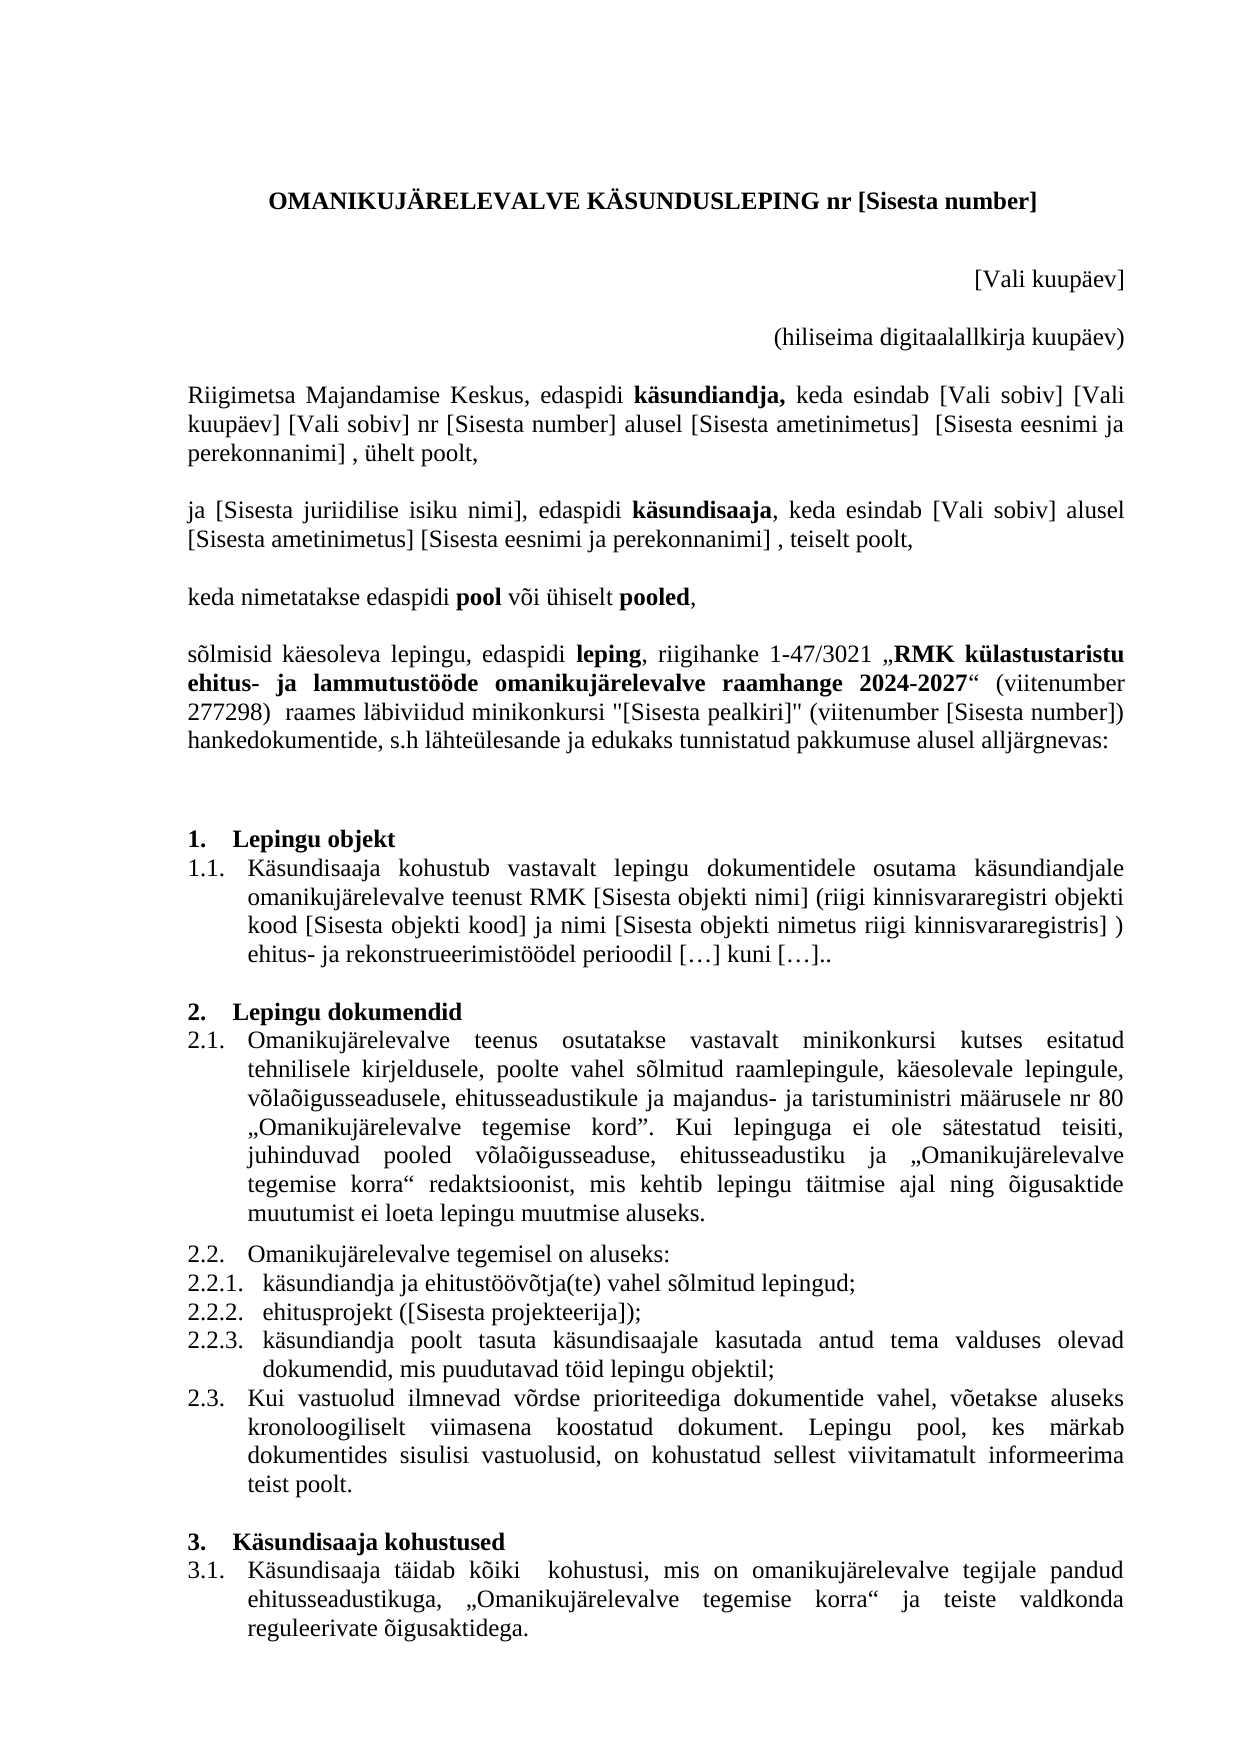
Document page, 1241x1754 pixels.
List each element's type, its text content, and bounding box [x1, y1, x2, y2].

text käsundiandja poolt tasuta käsundisaajale kasutada antud tema valduses olevad dokumendid, mis puudutavad töid lepingu objektil; [187, 1325, 1125, 1383]
text Lepingu objekt [187, 824, 1125, 853]
text Kui vastuolud ilmnevad võrdse prioriteediga dokumentide vahel, võetakse aluseks kronoloogiliselt viimasena koostatud dokument. Lepingu pool, kes märkab dokumentides sisulisi vastuolusid, on kohustatud sellest viivitamatult informeerima teist poolt. [187, 1383, 1125, 1498]
text ehitusprojekt (); [187, 1297, 1125, 1325]
text OMANIKUJÄRELEVALVE KÄSUNDUSLEPING nr [187, 186, 1125, 214]
text Omanikujärelevalve tegemisel on aluseks: [187, 1239, 1125, 1268]
text Lepingu dokumendid [187, 997, 1125, 1025]
text Käsundisaaja kohustused [187, 1527, 1125, 1555]
text (hiliseima digitaalallkirja kuupäev) [187, 322, 1125, 351]
text Omanikujärelevalve teenus osutatakse vastavalt minikonkursi kutses esitatud tehnilisele kirjeldusele, poolte vahel sõlmitud raamlepingule, käesolevale lepingule, võlaõigusseadusele, ehitusseadustikule ja majandus- ja taristuministri määrusele nr 80 „Omanikujärelevalve tegemise kord”. Kui lepinguga ei ole sätestatud teisiti, juhinduvad pooled võlaõigusseaduse, ehitusseadustiku ja „Omanikujärelevalve tegemise korra“ redaktsioonist, mis kehtib lepingu täitmise ajal ning õigusaktide muutumist ei loeta lepingu muutmise aluseks. [187, 1025, 1125, 1227]
text käsundiandja ja ehitustöövõtja(te) vahel sõlmitud lepingud; [187, 1268, 1125, 1297]
text ja edaspidi käsundisaaja, keda esindab alusel , teiselt poolt, [187, 495, 1125, 553]
text Käsundisaaja kohustub vastavalt lepingu dokumentidele osutama käsundiandjale omanikujärelevalve teenust RMK [Sisesta objekti nimi] (riigi kinnisvararegistri objekti kood [Sisesta objekti kood] ja nimi [Sisesta objekti nimetus riigi kinnisvararegistris] ) ehitus- ja rekonstrueerimistöödel perioodil […] kuni […].. [187, 853, 1125, 968]
text keda nimetatakse edaspidi pool või ühiselt pooled, [187, 582, 1125, 610]
text Riigimetsa Majandamise Keskus, edaspidi käsundiandja, keda esindab nr alusel , ühelt poolt, [187, 380, 1125, 467]
text Käsundisaaja täidab kõiki kohustusi, mis on omanikujärelevalve tegijale pandud ehitusseadustikuga, „Omanikujärelevalve tegemise korra“ ja teiste valdkonda reguleerivate õigusaktidega. [187, 1555, 1125, 1642]
text sõlmisid käesoleva lepingu, edaspidi leping, riigihanke 1-47/3021 „RMK külastustaristu ehitus- ja lammutustööde omanikujärelevalve raamhange 2024-2027“ (viitenumber 277298) raames läbiviidud minikonkursi "[Sisesta pealkiri]" (viitenumber [Sisesta number]) hankedokumentide, s.h lähteülesande ja edukaks tunnistatud pakkumuse alusel alljärgnevas: [187, 639, 1125, 754]
